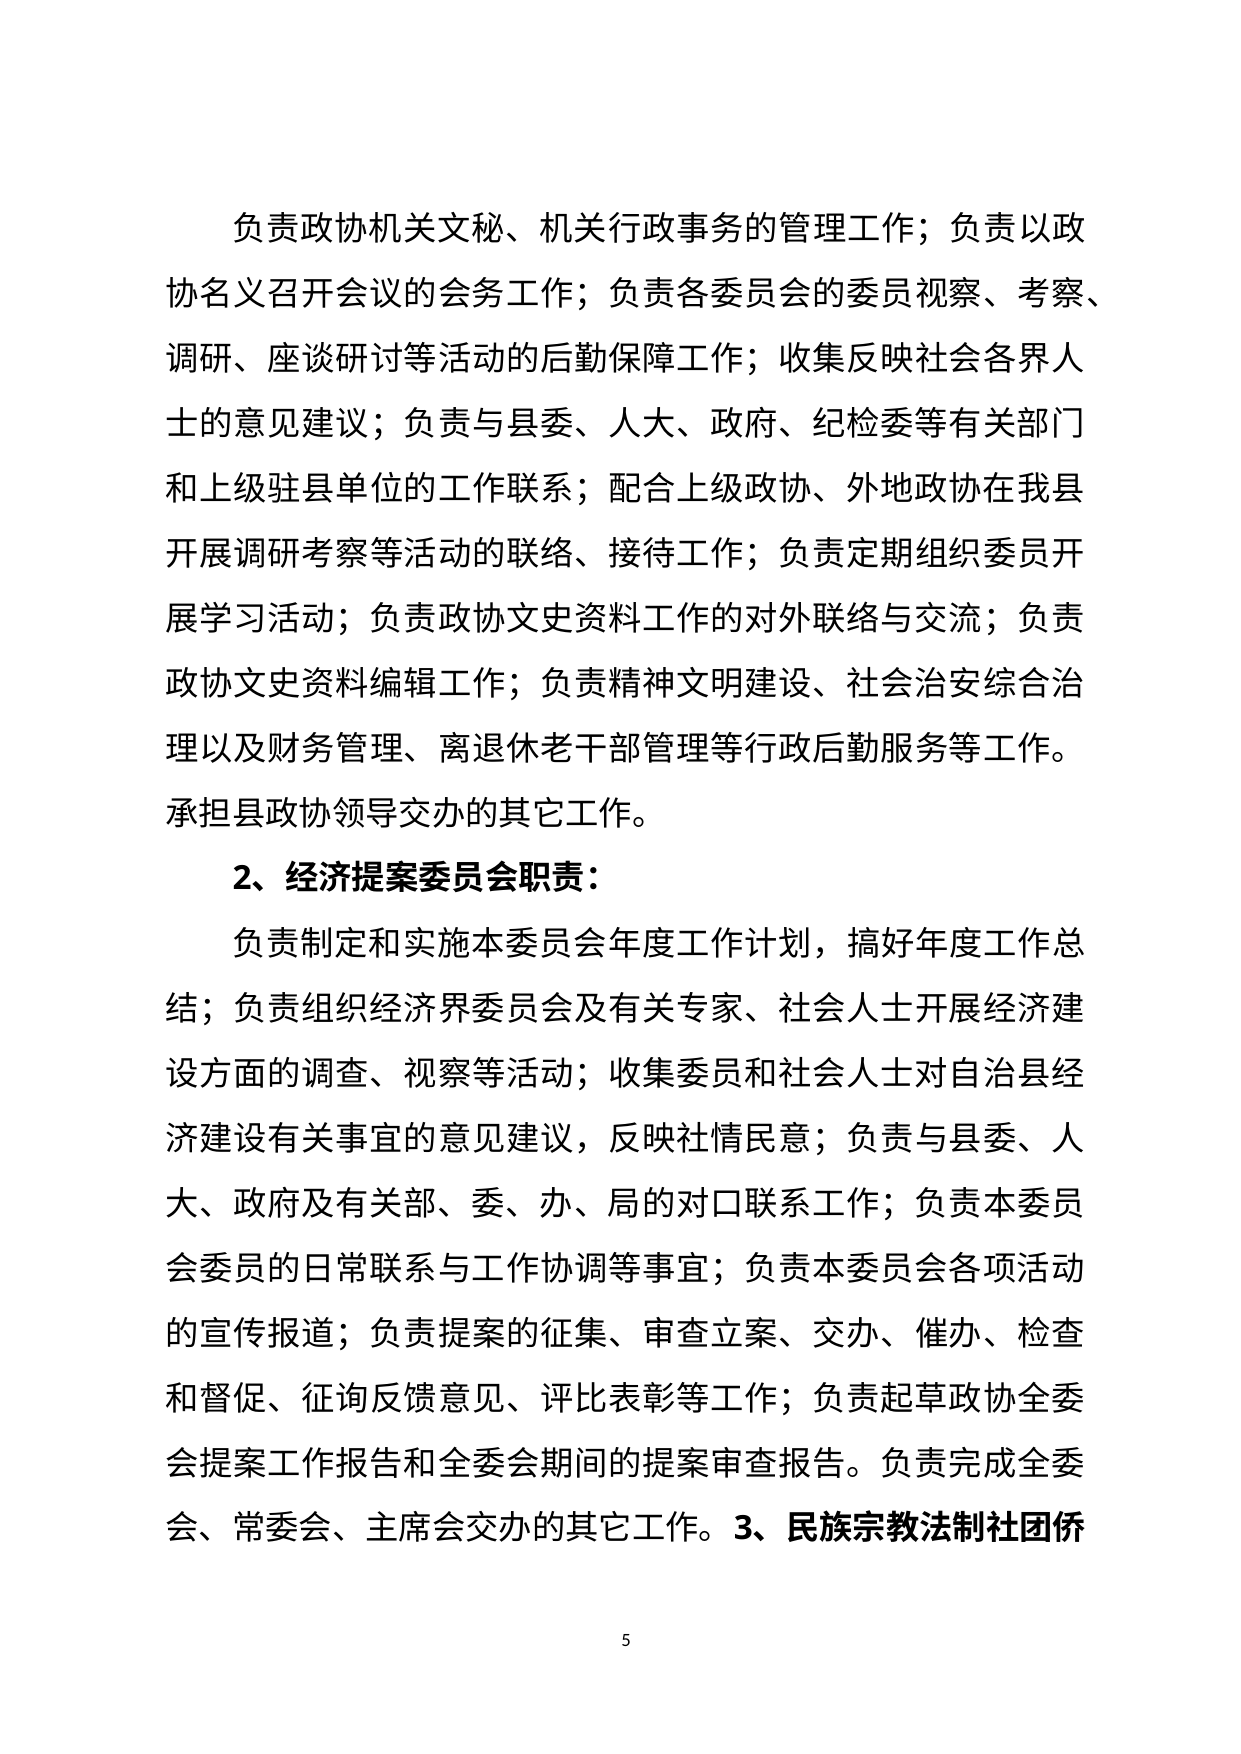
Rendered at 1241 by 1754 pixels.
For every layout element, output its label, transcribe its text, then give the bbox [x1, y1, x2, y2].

text 负责政协机关文秘、机关行政事务的管理工作；负责以政协名义召开会议的会务工作；负责各委员会的委员视察、考察、调研、座谈研讨等活动的后勤保障工作；收集反映社会各界人士的意见建议；负责与县委、人大、政府、纪检委等有关部门和上级驻县单位的工作联系；配合上级政协、外地政协在我县开展调研考察等活动的联络、接待工作；负责定期组织委员开展学习活动；负责政协文史资料工作的对外联络与交流；负责政协文史资料编辑工作；负责精神文明建设、社会治安综合治理以及财务管理、离退休老干部管理等行政后勤服务等工作。承担县政协领导交办的其它工作。 [165, 193, 1087, 843]
text 2、经济提案委员会职责： [165, 843, 1087, 908]
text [165, 908, 1087, 1558]
